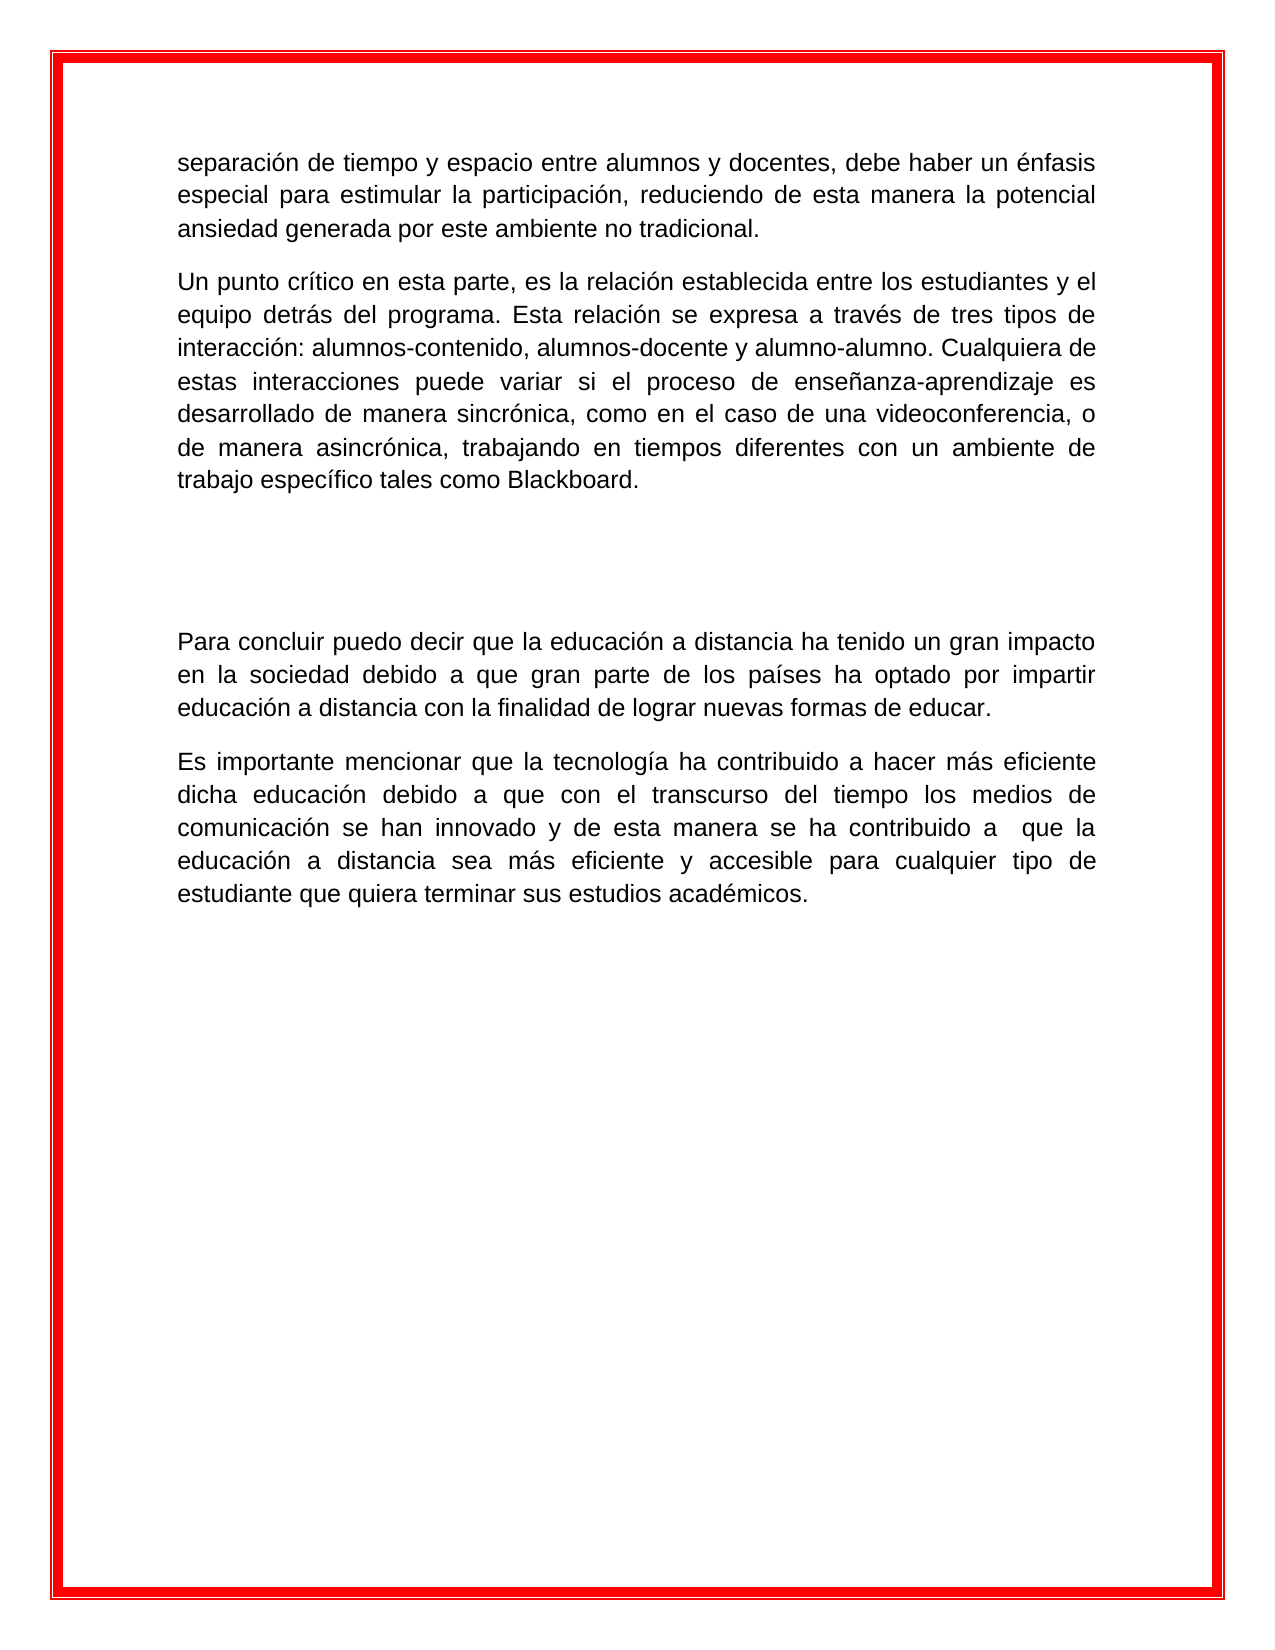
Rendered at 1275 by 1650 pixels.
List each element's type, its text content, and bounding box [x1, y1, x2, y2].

text Para concluir puedo decir que la educación a distancia ha tenido un gran impacto en la sociedad debido a que gran parte de los países ha optado por impartir educación a distancia con la finalidad de lograr nuevas formas de educar. [177, 627, 1098, 722]
text Es importante mencionar que la tecnología ha contribuido a hacer más eficiente dicha educación debido a que con el transcurso del tiempo los medios de comunicación se han innovado y de esta manera se ha contribuido a que la educación a distancia sea más eficiente y accesible para cualquier tipo de estudiante que quiera terminar sus estudios académicos. [177, 747, 1098, 908]
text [177, 147, 1098, 242]
text Un punto crítico en esta parte, es la relación establecida entre los estudiantes y el equipo detrás del programa. Esta relación se expresa a través de tres tipos de interacción: alumnos-contenido, alumnos-docente y alumno-alumno. Cualquiera de estas interacciones puede variar si el proceso de enseñanza-aprendizaje es desarrollado de manera sincrónica, como en el caso de una videoconferencia, o de manera asincrónica, trabajando en tiempos diferentes con un ambiente de trabajo específico tales como Blackboard. [177, 267, 1098, 494]
